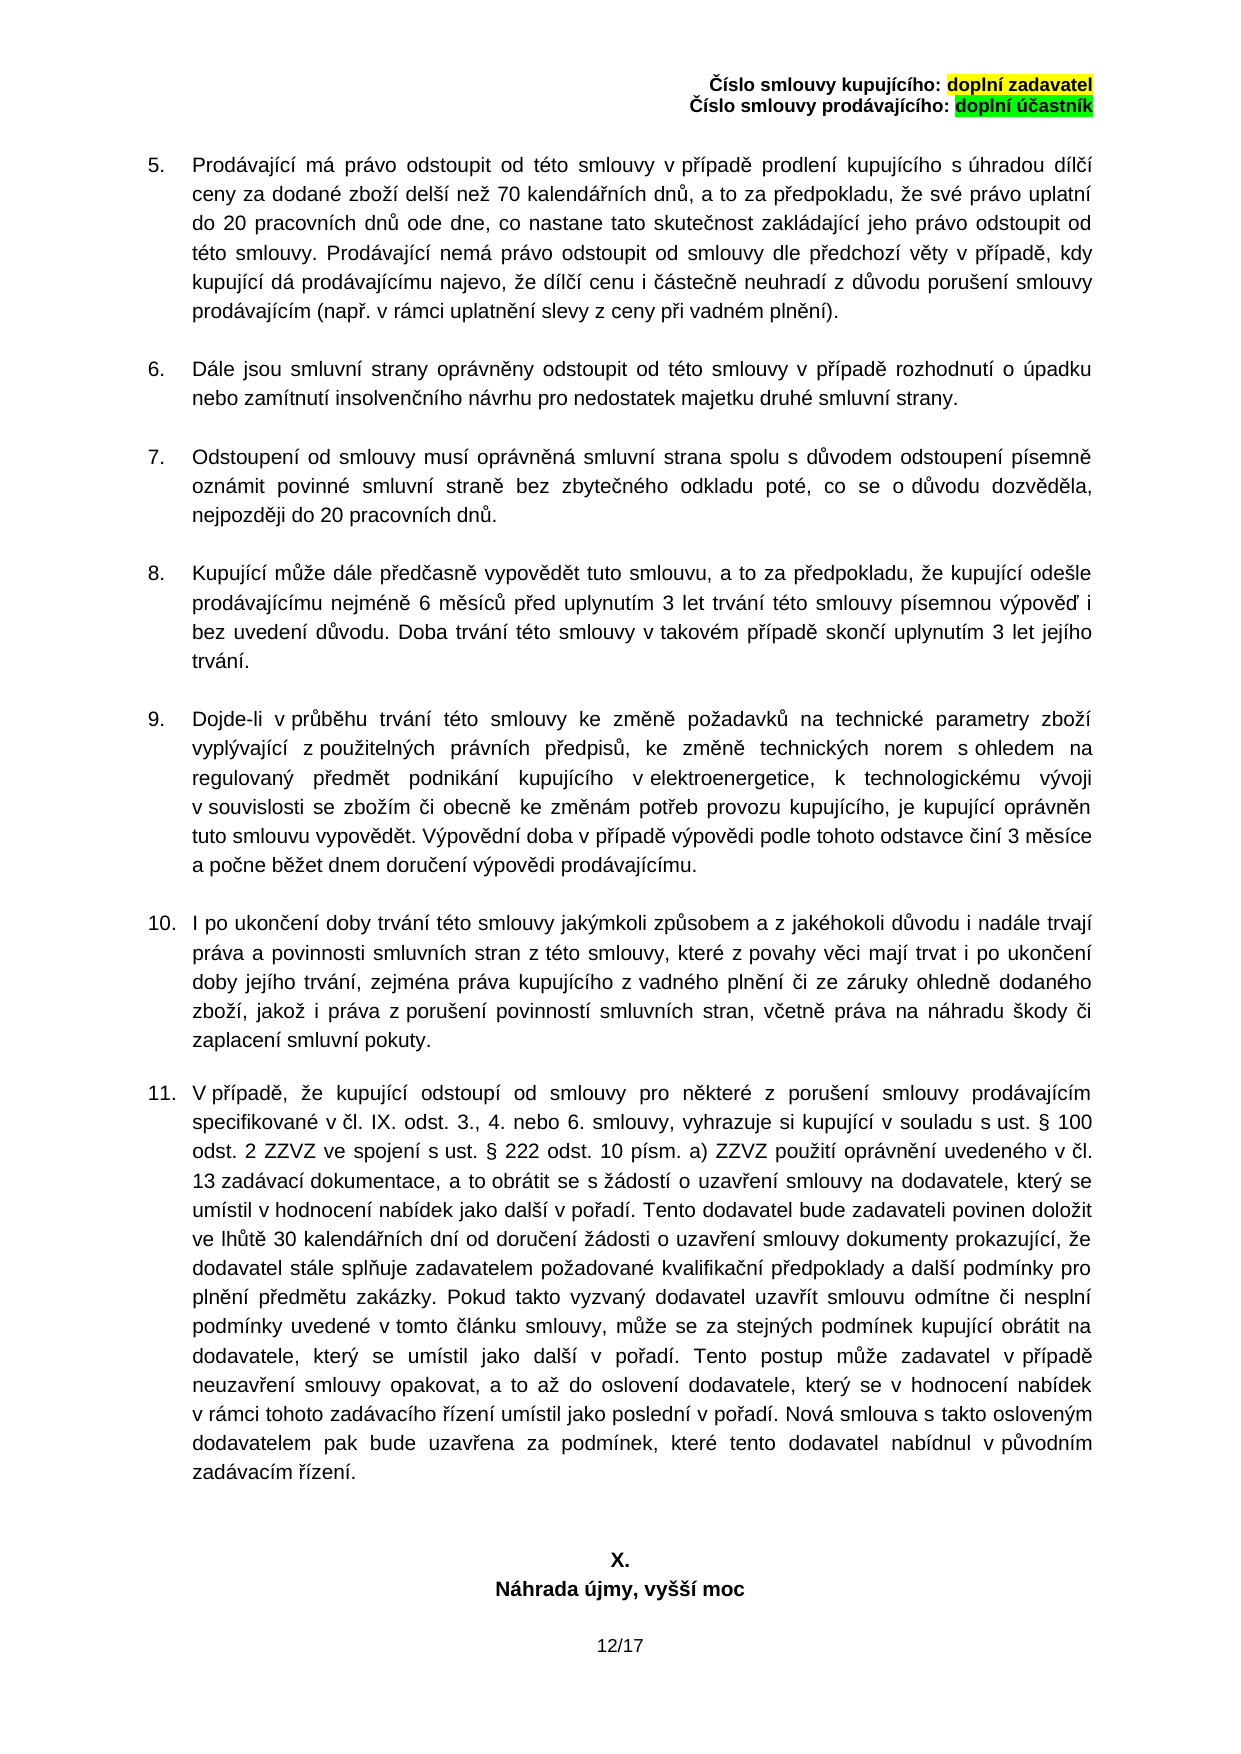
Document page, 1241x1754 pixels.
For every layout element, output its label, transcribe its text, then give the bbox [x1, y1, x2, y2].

list I po ukončení doby trvání této smlouvy jakýmkoli způsobem a z jakéhokoli důvodu i nadále trvají práva a povinnosti smluvních stran z této smlouvy, které z povahy věci mají trvat i po ukončení doby jejího trvání, zejména práva kupujícího z vadného plnění či ze záruky ohledně dodaného zboží, jakož i práva z porušení povinností smluvních stran, včetně práva na náhradu škody či zaplacení smluvní pokuty. [148, 906, 1093, 1052]
list Odstoupení od smlouvy musí oprávněná smluvní strana spolu s důvodem odstoupení písemně oznámit povinné smluvní straně bez zbytečného odkladu poté, co se o důvodu dozvěděla, nejpozději do 20 pracovních dnů. [148, 439, 1093, 527]
list Kupující může dále předčasně vypovědět tuto smlouvu, a to za předpokladu, že kupující odešle prodávajícímu nejméně 6 měsíců před uplynutím 3 let trvání této smlouvy písemnou výpověď i bez uvedení důvodu. Doba trvání této smlouvy v takovém případě skončí uplynutím 3 let jejího trvání. [148, 556, 1093, 673]
text Náhrada újmy, vyšší moc [148, 1572, 1093, 1601]
text X. [148, 1542, 1093, 1572]
list Dojde-li v průběhu trvání této smlouvy ke změně požadavků na technické parametry zboží vyplývající z použitelných právních předpisů, ke změně technických norem s ohledem na regulovaný předmět podnikání kupujícího v elektroenergetice, k technologickému vývoji v souvislosti se zbožím či obecně ke změnám potřeb provozu kupujícího, je kupující oprávněn tuto smlouvu vypovědět. Výpovědní doba v případě výpovědi podle tohoto odstavce činí 3 měsíce a počne běžet dnem doručení výpovědi prodávajícímu. [148, 702, 1093, 877]
list V případě, že kupující odstoupí od smlouvy pro některé z porušení smlouvy prodávajícím specifikované v čl. IX. odst. 3., 4. nebo 6. smlouvy, vyhrazuje si kupující v souladu s ust. § 100 odst. 2 ZZVZ ve spojení s ust. § 222 odst. 10 písm. a) ZZVZ použití oprávnění uvedeného v čl. 13 zadávací dokumentace, a to obrátit se s žádostí o uzavření smlouvy na dodavatele, který se umístil v hodnocení nabídek jako další v pořadí. Tento dodavatel bude zadavateli povinen doložit ve lhůtě 30 kalendářních dní od doručení žádosti o uzavření smlouvy dokumenty prokazující, že dodavatel stále splňuje zadavatelem požadované kvalifikační předpoklady a další podmínky pro plnění předmětu zakázky. Pokud takto vyzvaný dodavatel uzavřít smlouvu odmítne či nesplní podmínky uvedené v tomto článku smlouvy, může se za stejných podmínek kupující obrátit na dodavatele, který se umístil jako další v pořadí. Tento postup může zadavatel v případě neuzavření smlouvy opakovat, a to až do oslovení dodavatele, který se v hodnocení nabídek v rámci tohoto zadávacího řízení umístil jako poslední v pořadí. Nová smlouva s takto osloveným dodavatelem pak bude uzavřena za podmínek, které tento dodavatel nabídnul v původním zadávacím řízení. [148, 1076, 1093, 1484]
list Prodávající má právo odstoupit od této smlouvy v případě prodlení kupujícího s úhradou dílčí ceny za dodané zboží delší než 70 kalendářních dnů, a to za předpokladu, že své právo uplatní do 20 pracovních dnů ode dne, co nastane tato skutečnost zakládající jeho právo odstoupit od této smlouvy. Prodávající nemá právo odstoupit od smlouvy dle předchozí věty v případě, kdy kupující dá prodávajícímu najevo, že dílčí cenu i částečně neuhradí z důvodu porušení smlouvy prodávajícím (např. v rámci uplatnění slevy z ceny při vadném plnění). [148, 148, 1093, 323]
list Dále jsou smluvní strany oprávněny odstoupit od této smlouvy v případě rozhodnutí o úpadku nebo zamítnutí insolvenčního návrhu pro nedostatek majetku druhé smluvní strany. [148, 352, 1093, 410]
